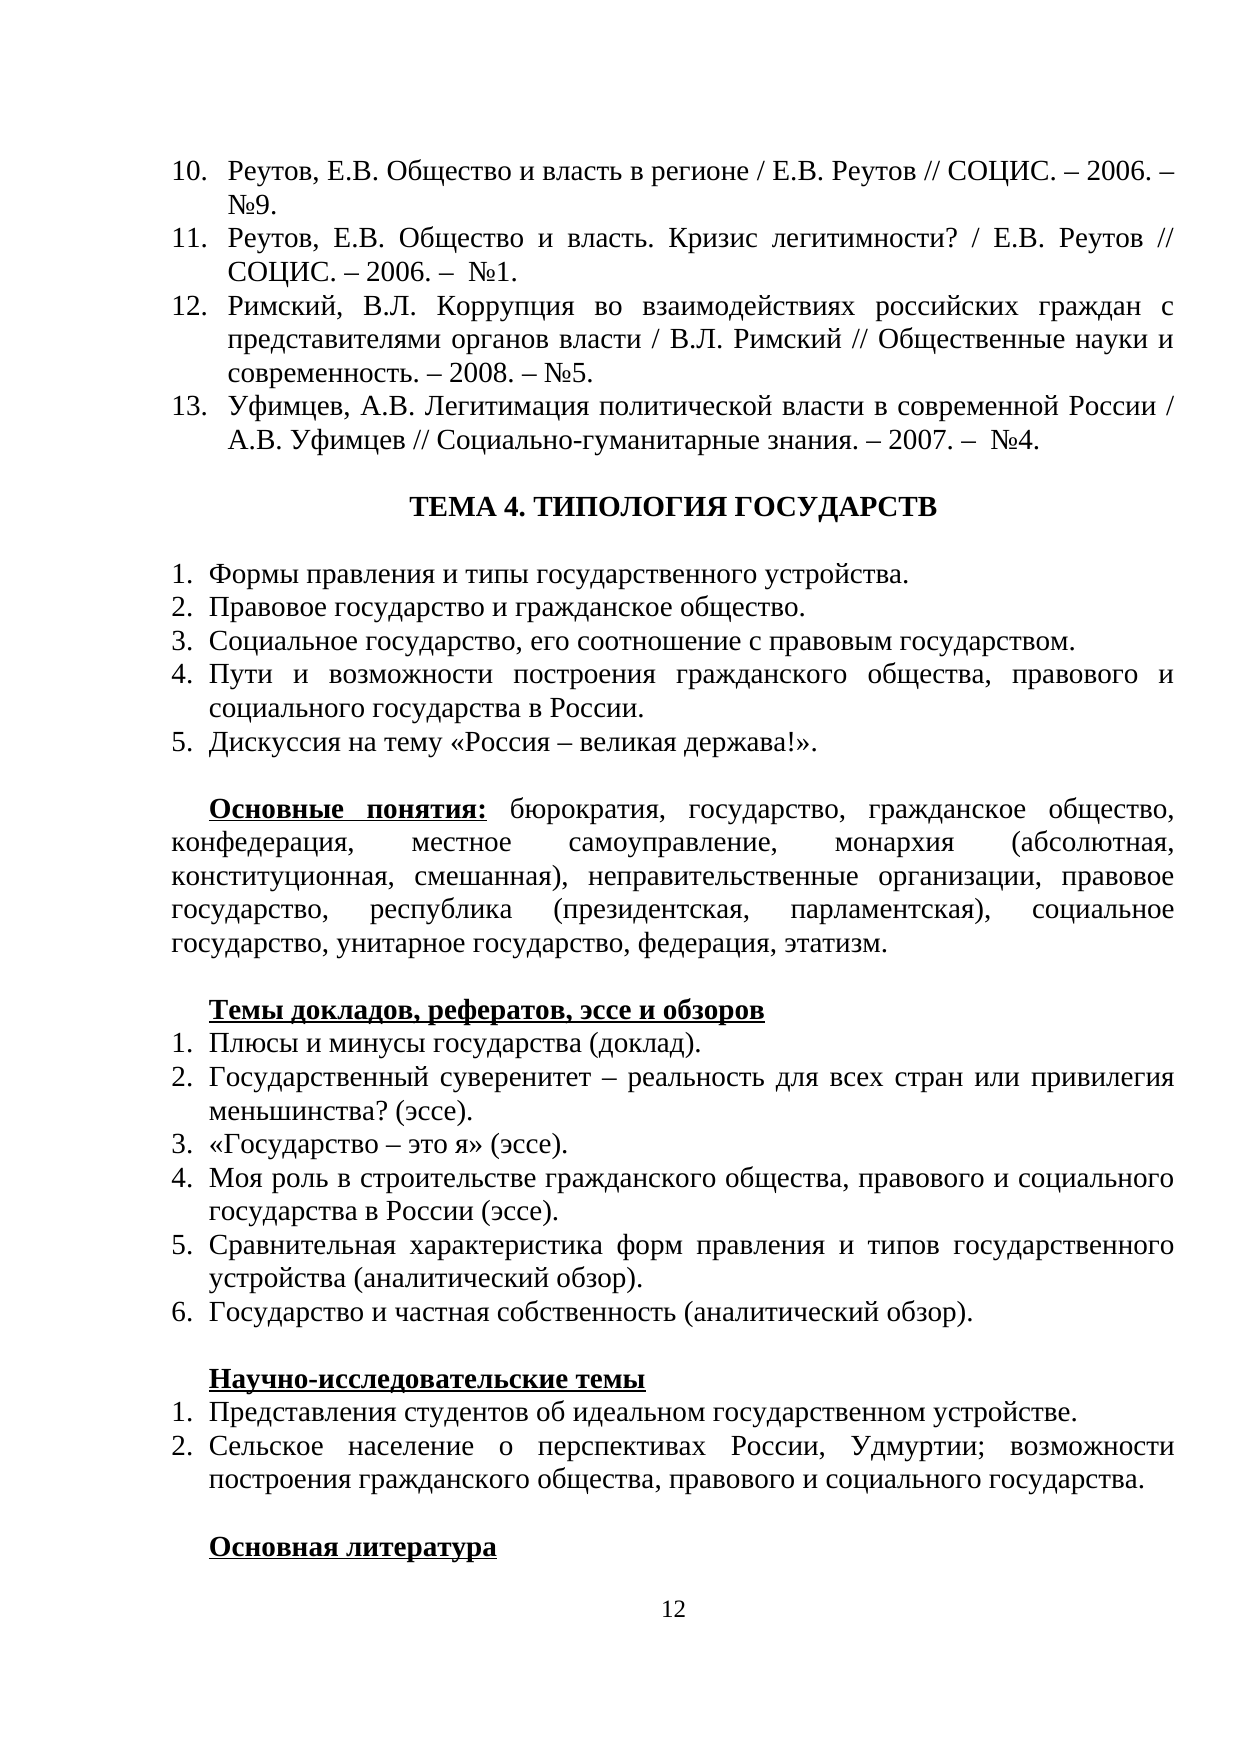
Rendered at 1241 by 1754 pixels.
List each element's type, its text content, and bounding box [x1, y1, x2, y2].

list «Государство – это я» (эссе). [171, 1126, 1175, 1160]
text Основные понятия: бюрократия, государство, гражданское общество, конфедерация, местное самоуправление, монархия (абсолютная, конституционная, смешанная), неправительственные организации, правовое государство, республика (президентская, парламентская), социальное государство, унитарное государство, федерация, этатизм. [171, 791, 1175, 958]
list Реутов, Е.В. Общество и власть в регионе / Е.В. Реутов // СОЦИС. – 2006. – №9. [171, 153, 1175, 221]
list Уфимцев, А.В. Легитимация политической власти в современной России / А.В. Уфимцев // Социально-гуманитарные знания. – 2007. – №4. [171, 388, 1175, 455]
list Государственный суверенитет – реальность для всех стран или привилегия меньшинства? (эссе). [171, 1059, 1175, 1126]
list Сельское население о перспективах России, Удмуртии; возможности построения гражданского общества, правового и социального государства. [171, 1428, 1175, 1495]
list Сравнительная характеристика форм правления и типов государственного устройства (аналитический обзор). [171, 1227, 1175, 1294]
text ТЕМА 4. ТИПОЛОГИЯ ГОСУДАРСТВ [171, 489, 1175, 522]
text Темы докладов, рефератов, эссе и обзоров [190, 992, 1175, 1026]
list Дискуссия на тему «Россия – великая держава!». [171, 724, 1175, 757]
list Социальное государство, его соотношение с правовым государством. [171, 623, 1175, 657]
list Государство и частная собственность (аналитический обзор). [171, 1294, 1175, 1327]
text Научно-исследовательские темы [209, 1361, 1175, 1394]
list Плюсы и минусы государства (доклад). [171, 1026, 1175, 1059]
list Правовое государство и гражданское общество. [171, 589, 1175, 623]
list Представления студентов об идеальном государственном устройстве. [171, 1394, 1175, 1428]
list Римский, В.Л. Коррупция во взаимодействиях российских граждан с представителями органов власти / В.Л. Римский // Общественные науки и современность. – 2008. – №5. [171, 288, 1175, 388]
list Формы правления и типы государственного устройства. [171, 556, 1175, 589]
list Пути и возможности построения гражданского общества, правового и социального государства в России. [171, 657, 1175, 724]
text Основная литература [171, 1529, 1175, 1562]
list Реутов, Е.В. Общество и власть. Кризис легитимности? / Е.В. Реутов // СОЦИС. – 2006. – №1. [171, 221, 1175, 288]
list Моя роль в строительстве гражданского общества, правового и социального государства в России (эссе). [171, 1160, 1175, 1227]
